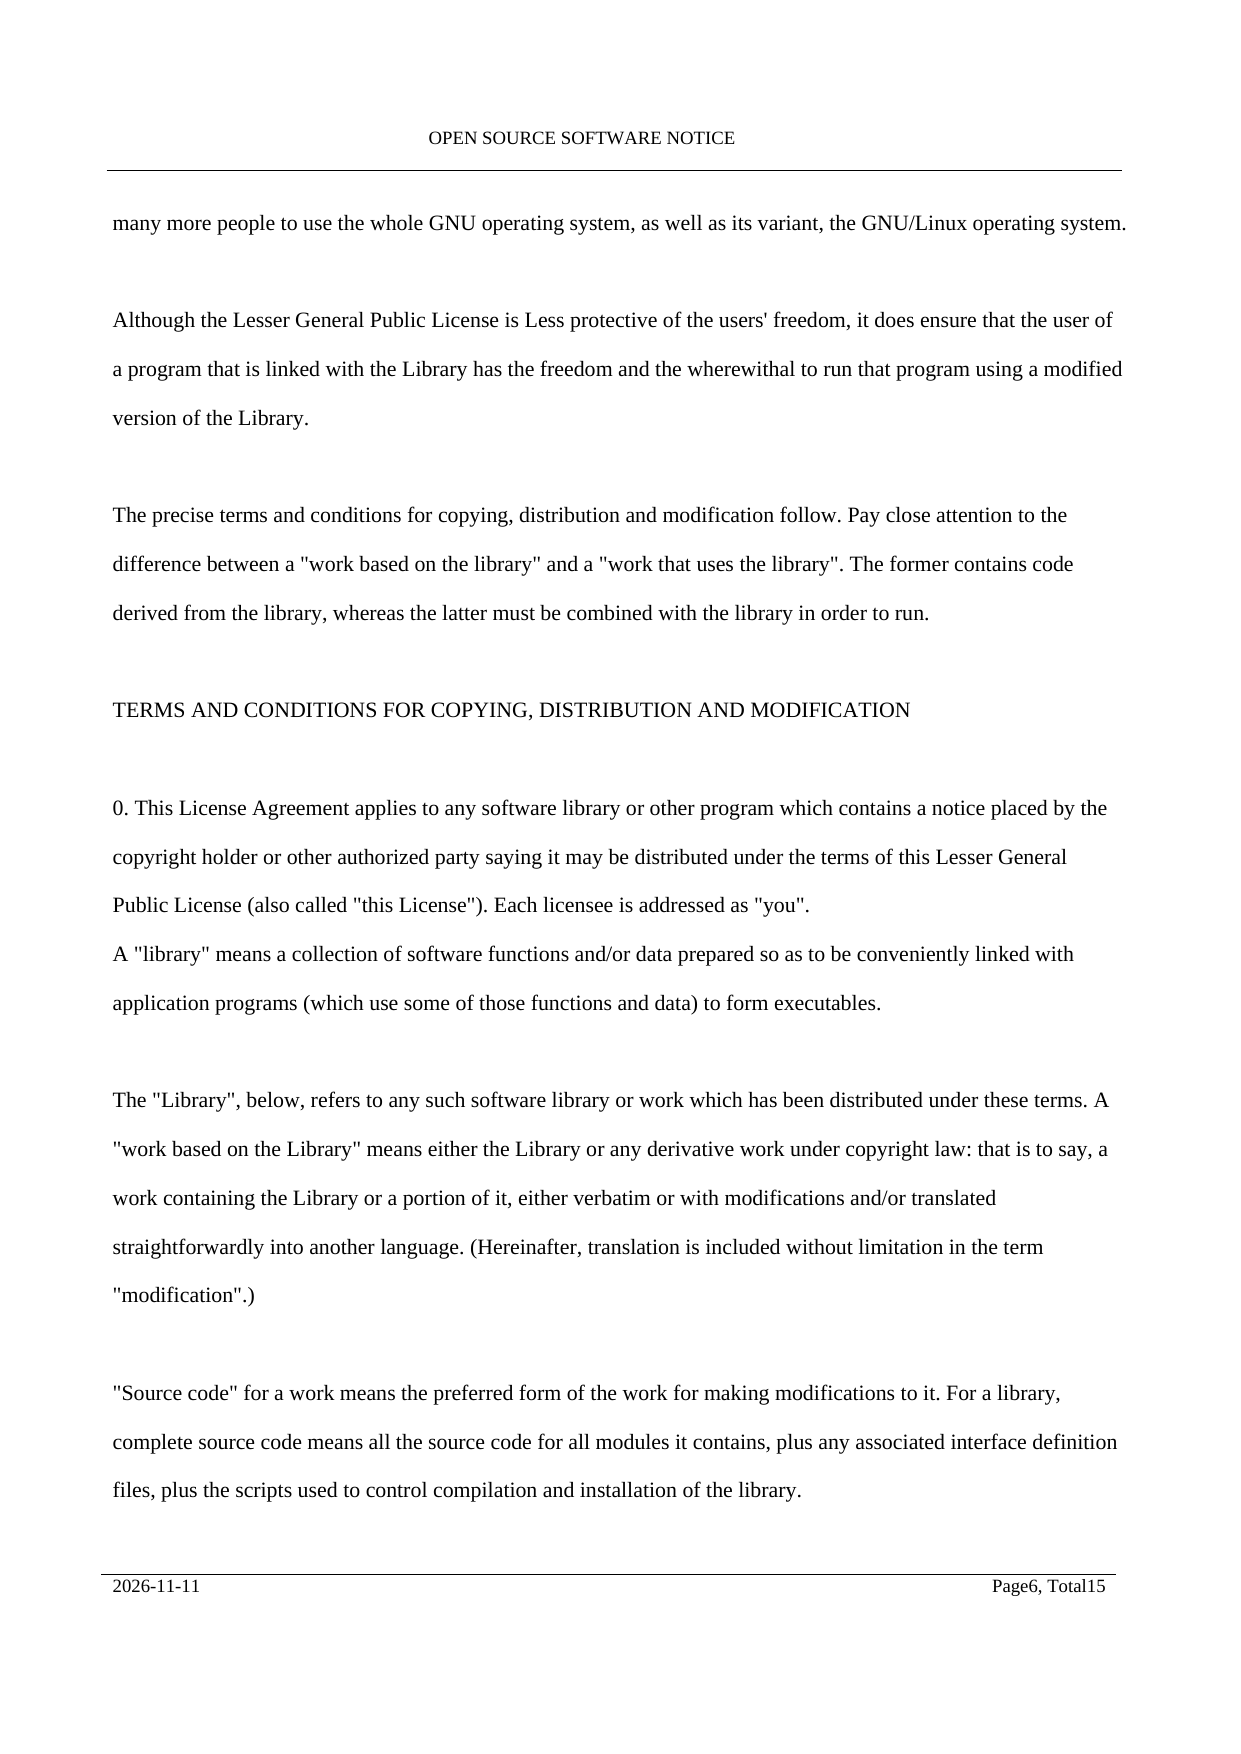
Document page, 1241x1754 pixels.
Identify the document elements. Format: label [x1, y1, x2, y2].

text [112, 206, 1128, 1506]
